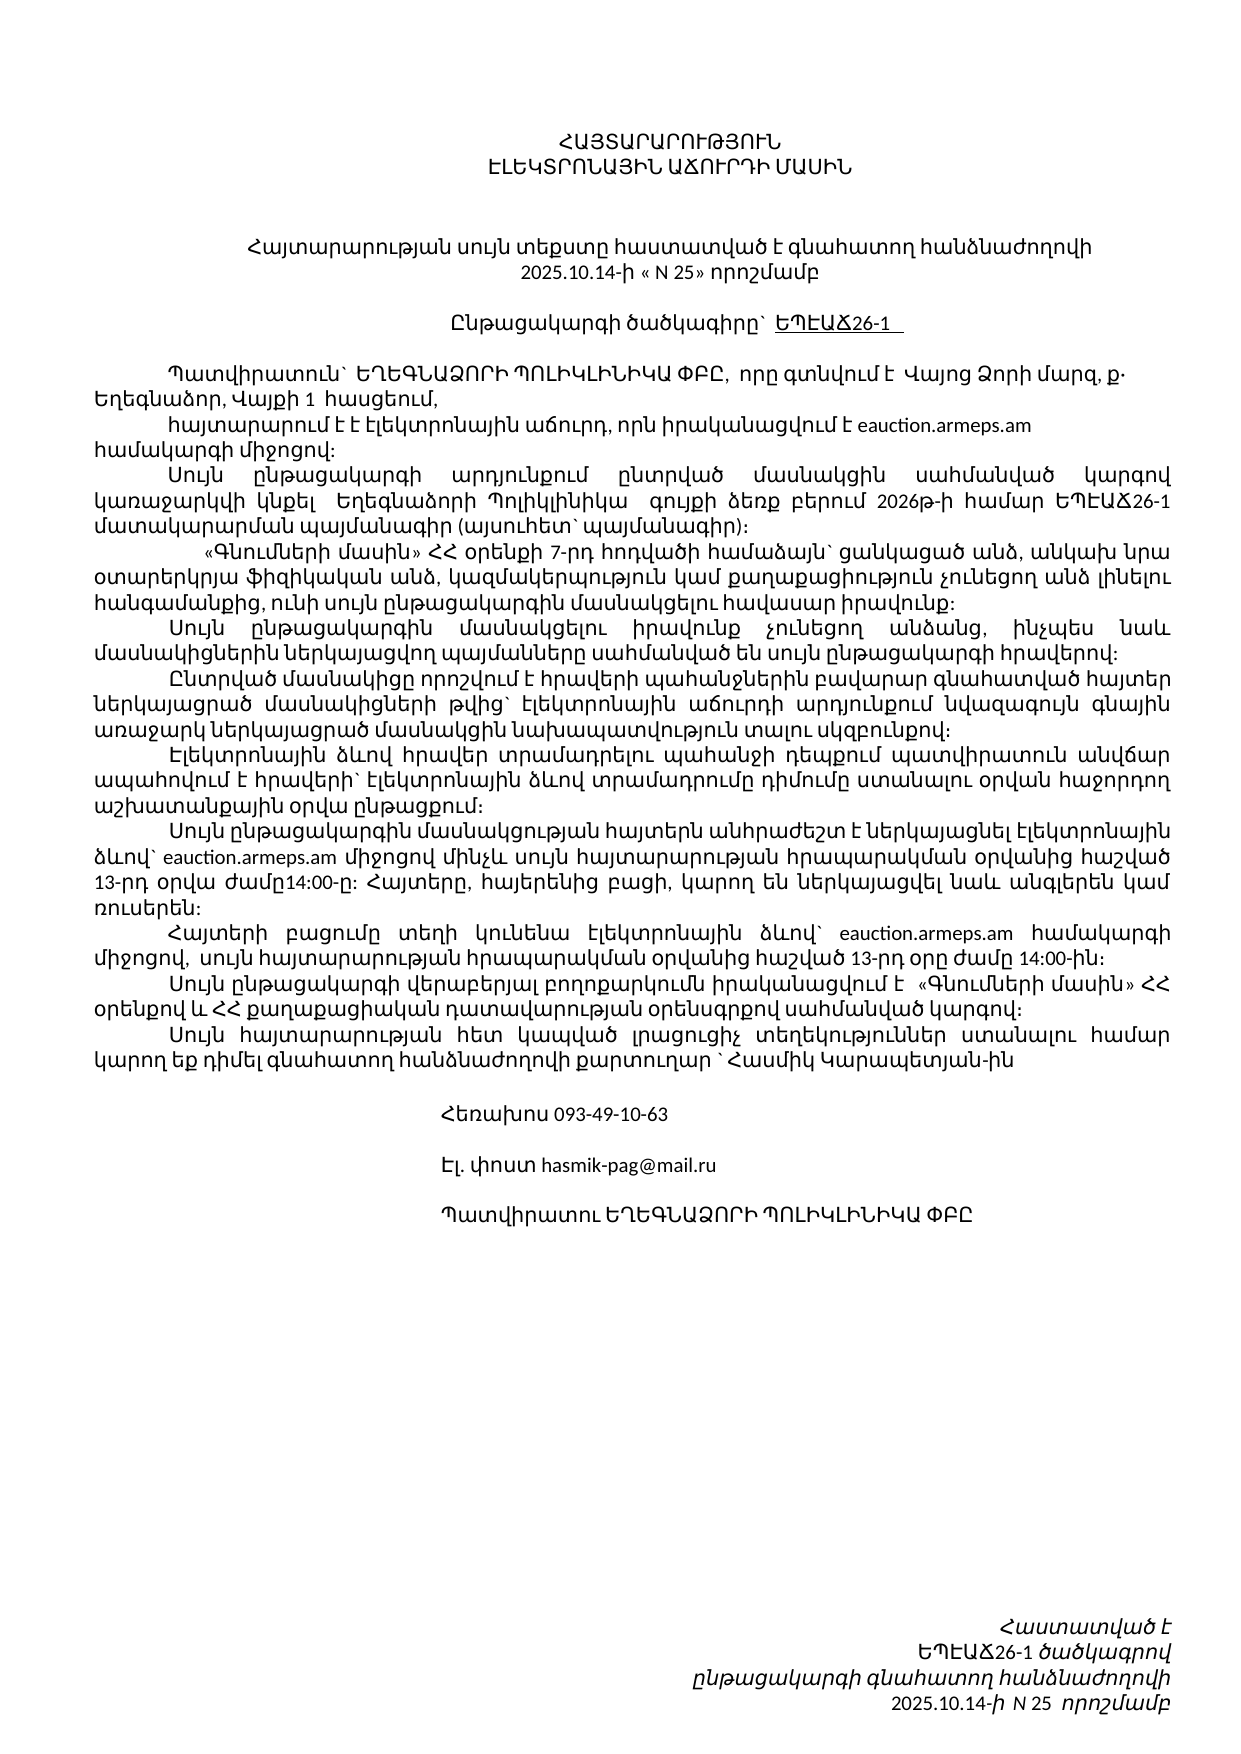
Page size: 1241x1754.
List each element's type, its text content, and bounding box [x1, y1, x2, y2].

text 2025.10.14 -ի « N 25» որոշմամբ [94, 259, 1171, 285]
text Սույն հայտարարության հետ կապված լրացուցիչ տեղեկություններ ստանալու համար կարող եք դիմել գնահատող հանձնաժողովի քարտուղար ` Հասմիկ Կարապետյան-ին [94, 1022, 1171, 1073]
text Սույն ընթացակարգին մասնակցելու իրավունք չունեցող անձանց, ինչպես նաև մասնակիցներին ներկայացվող պայմանները սահմանված են սույն ընթացակարգի հրավերով: [94, 615, 1171, 666]
text ընթացակարգի գնահատող հանձնաժողովի [94, 1665, 1171, 1690]
text Հայտարարության սույն տեքստը հաստատված է գնահատող հանձնաժողովի [94, 234, 1171, 259]
text Սույն ընթացակարգի վերաբերյալ բողոքարկումն իրականացվում է «Գնումների մասին» ՀՀ օրենքով և ՀՀ քաղաքացիական դատավարության օրենսգրքով սահմանված կարգով։ [94, 971, 1171, 1022]
text ՀԱՅՏԱՐԱՐՈՒԹՅՈՒՆ [94, 129, 1171, 154]
text Պատվիրատու ԵՂԵԳՆԱՁՈՐԻ ՊՈԼԻԿԼԻՆԻԿԱ ՓԲԸ [94, 1203, 1171, 1228]
text Ընտրված մասնակիցը որոշվում է հրավերի պահանջներին բավարար գնահատված հայտեր ներկայացրած մասնակիցների թվից` էլեկտրոնային աճուրդի արդյունքում նվազագույն գնային առաջարկ ներկայացրած մասնակցին նախապատվություն տալու սկզբունքով։ [94, 666, 1171, 742]
text ԷԼԵԿՏՐՈՆԱՅԻՆ ԱՃՈՒՐԴԻ ՄԱՍԻՆ [94, 154, 1171, 180]
text Սույն ընթացակարգին մասնակցության հայտերն անհրաժեշտ է ներկայացնել էլեկտրոնային ձևով` eauction.armeps.am միջոցով մինչև սույն հայտարարության հրապարակման օրվանից հաշված 13-րդ օրվա ժամը14:00-ը: Հայտերը, հայերենից բացի, կարող են ներկայացվել նաև անգլերեն կամ ռուսերեն: [94, 818, 1171, 920]
text Հեռախոս 093-49-10-63 [94, 1101, 1171, 1126]
text Էլեկտրոնային ձևով հրավեր տրամադրելու պահանջի դեպքում պատվիրատուն անվճար ապահովում է հրավերի` էլեկտրոնային ձևով տրամադրումը դիմումը ստանալու օրվան հաջորդող աշխատանքային օրվա ընթացքում։ [94, 742, 1171, 818]
text Պատվիրատուն` ԵՂԵԳՆԱՁՈՐԻ ՊՈԼԻԿԼԻՆԻԿԱ ՓԲԸ, որը գտնվում է Վայոց Ձորի մարզ, ք· Եղեգնաձոր, Վայքի 1 հասցեում, [94, 361, 1171, 412]
text Հաստատված է [94, 1614, 1171, 1639]
text «Գնումների մասին» ՀՀ օրենքի 7-րդ հոդվածի համաձայն` ցանկացած անձ, անկախ նրա օտարերկրյա ֆիզիկական անձ, կազմակերպություն կամ քաղաքացիություն չունեցող անձ լինելու հանգամանքից, ունի սույն ընթացակարգին մասնակցելու հավասար իրավունք: [94, 539, 1171, 615]
text հայտարարում է է էլեկտրոնային աճուրդ, որն իրականացվում է eauction.armeps.am համակարգի միջոցով: [94, 412, 1171, 463]
text Էլ. փոստ hasmik-pag@mail.ru [94, 1152, 1171, 1177]
text Սույն ընթացակարգի արդյունքում ընտրված մասնակցին սահմանված կարգով կառաջարկվի կնքել Եղեգնաձորի Պոլիկլինիկա գույքի ձեռք բերում 2026թ-ի համար ԵՊԷԱՃ26-1 մատակարարման պայմանագիր (այսուհետ` պայմանագիր)։ [94, 463, 1171, 539]
text 2025.10.14 -ի N 25 որոշմամբ [94, 1690, 1171, 1716]
text ԵՊԷԱՃ26-1 ծածկագրով [94, 1639, 1171, 1665]
text Ընթացակարգի ծածկագիրը` ԵՊԷԱՃ26-1 [94, 310, 1171, 336]
text Հայտերի բացումը տեղի կունենա էլեկտրոնային ձևով` eauction.armeps.am համակարգի միջոցով, սույն հայտարարության հրապարակման օրվանից հաշված 13-րդ օրը ժամը 14:00-ին։ [94, 920, 1171, 971]
